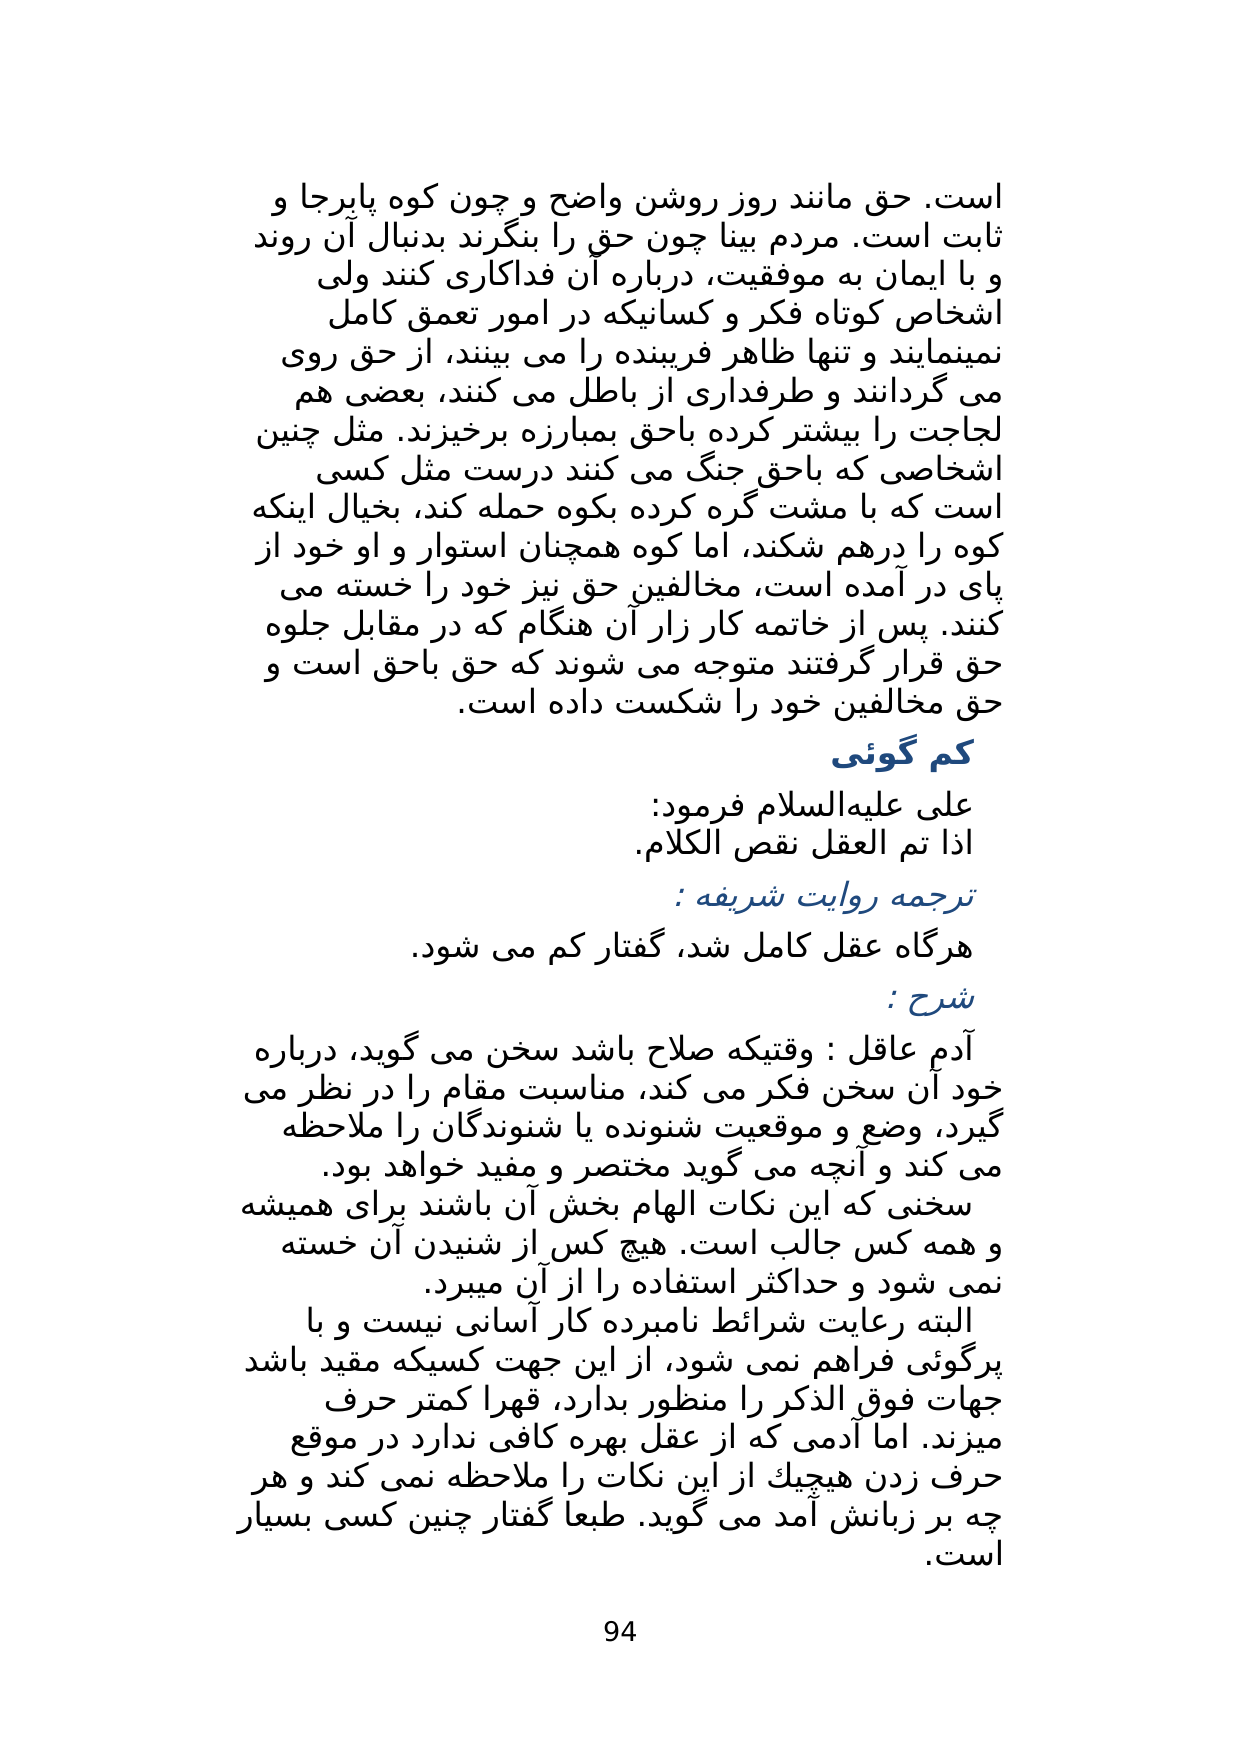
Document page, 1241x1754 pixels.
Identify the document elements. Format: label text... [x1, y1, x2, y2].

text اذا تم العقل نقص الكلام. [236, 824, 1004, 863]
text البته رعايت شرائط نامبرده كار آسانى نيست و با پرگوئى فراهم نمى شود، از اين جهت كسيكه مقيد باشد جهات فوق الذكر را منظور بدارد، قهرا كمتر حرف ميزند. اما آدمى كه از عقل بهره كافى ندارد در موقع حرف زدن هيچيك از اين نكات را ملاحظه نمى كند و هر چه بر زبانش آمد مى گويد. طبعا گفتار چنين كسى بسيار است. [236, 1301, 1004, 1573]
text سخنى كه اين نكات الهام بخش آن باشند براى هميشه و همه كس جالب است. هيچ كس از شنيدن آن خسته نمى شود و حداكثر استفاده را از آن ميبرد. [236, 1185, 1004, 1301]
text آدم عاقل : وقتيكه صلاح باشد سخن مى گويد، درباره خود آن سخن فكر مى كند، مناسبت مقام را در نظر مى گيرد، وضع و موقعيت شنونده يا شنوندگان را ملاحظه مى كند و آنچه مى گويد مختصر و مفيد خواهد بود. [236, 1029, 1004, 1185]
subtitle ترجمه روايت شريفه : [236, 875, 1004, 914]
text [236, 177, 1004, 721]
text على عليه‌السلام فرمود: [236, 785, 1004, 824]
text هرگاه عقل كامل شد، گفتار كم مى شود. [236, 927, 1004, 965]
subtitle شرح : [236, 978, 1004, 1017]
subtitle كم گوئى [236, 734, 1004, 772]
